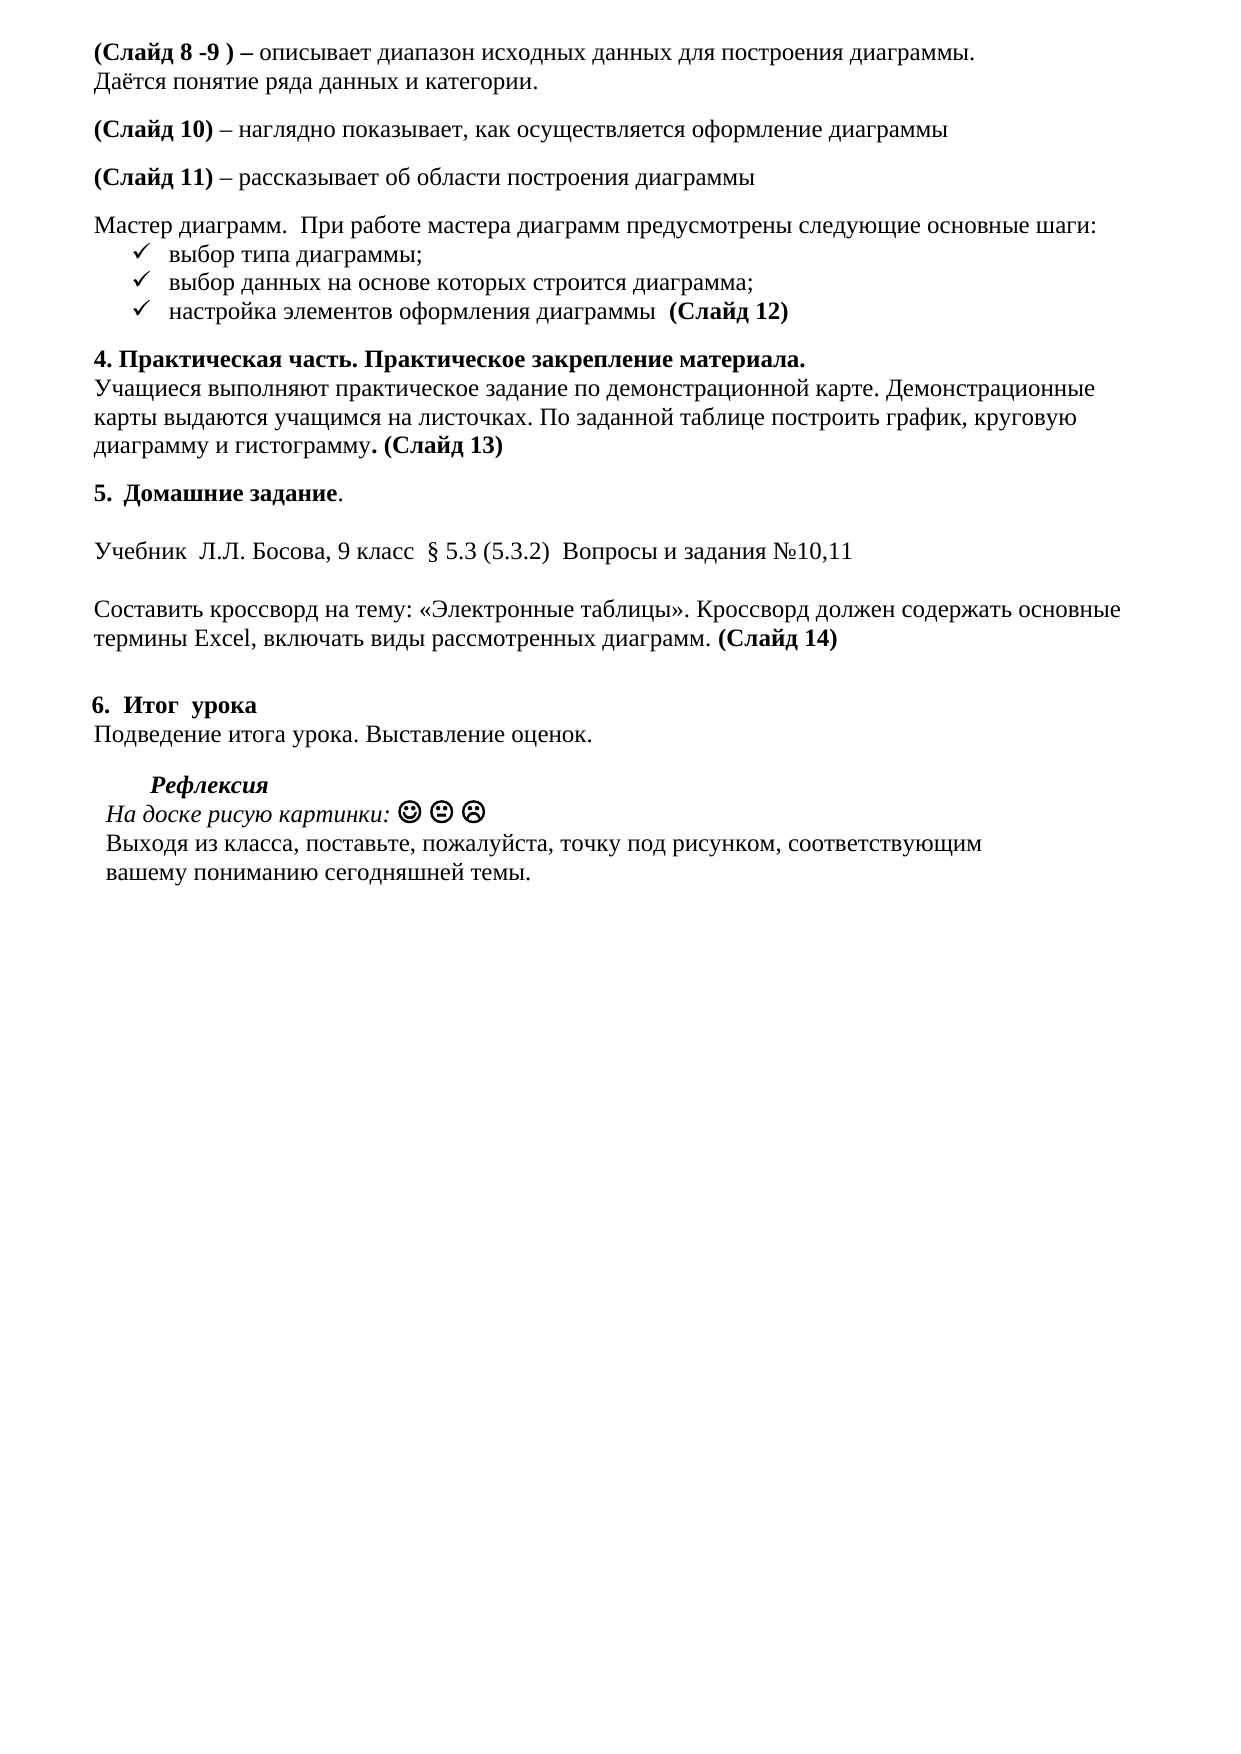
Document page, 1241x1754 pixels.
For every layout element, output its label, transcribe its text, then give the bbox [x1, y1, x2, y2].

text (Слайд 8 -9 ) – описывает диапазон исходных данных для построения диаграммы. [94, 37, 1152, 66]
text Учащиеся выполняют практическое задание по демонстрационной карте. Демонстрационные карты выдаются учащимся на листочках. По заданной таблице построить график, круговую диаграмму и гистограмму. (Слайд 13) [94, 373, 1152, 459]
list Итог урока [91, 690, 1152, 719]
text (Слайд 11) – рассказывает об области построения диаграммы [94, 162, 1152, 191]
text (Слайд 10) – наглядно показывает, как осуществляется оформление диаграммы [94, 114, 1152, 143]
list выбор данных на основе которых строится диаграмма; [131, 267, 1152, 296]
text 4. Практическая часть. Практическое закрепление материала. [94, 344, 1152, 373]
text Учебник Л.Л. Босова, 9 класс § 5.3 (5.3.2) Вопросы и задания №10,11 [94, 536, 1152, 565]
text Подведение итога урока. Выставление оценок. [94, 719, 1152, 776]
list выбор типа диаграммы; [131, 239, 1152, 267]
text Составить кроссворд на тему: «Электронные таблицы». Кроссворд должен содержать основные термины Excel, включать виды рассмотренных диаграмм. (Слайд 14) [94, 594, 1152, 652]
text Мастер диаграмм. При работе мастера диаграмм предусмотрены следующие основные шаги: [94, 210, 1152, 239]
text Даётся понятие ряда данных и категории. [94, 66, 1152, 95]
list настройка элементов оформления диаграммы (Слайд 12) [131, 296, 1152, 325]
list Домашние задание. [94, 478, 1152, 507]
